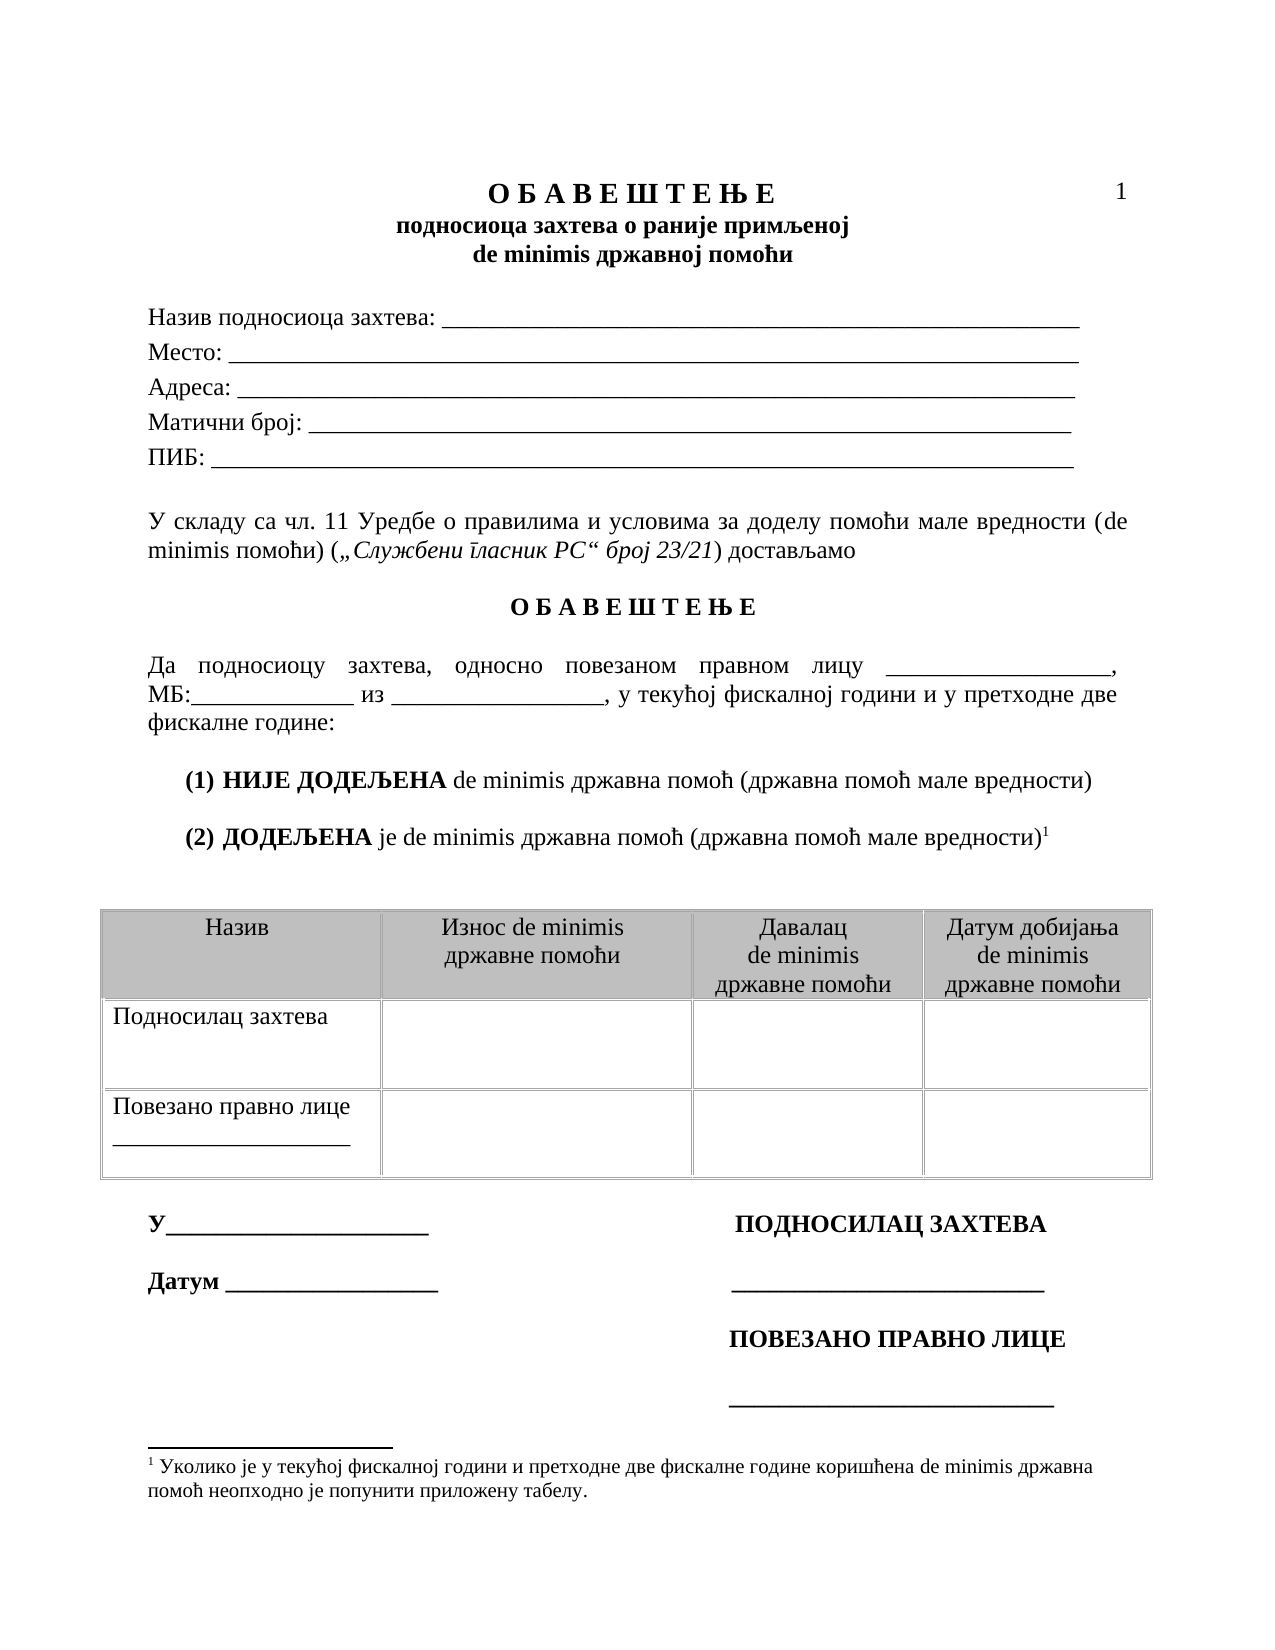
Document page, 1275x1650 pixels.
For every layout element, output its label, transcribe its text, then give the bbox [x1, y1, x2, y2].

text Место: ____________________________________________________________________ [148, 337, 1118, 366]
text ПИБ: _____________________________________________________________________ [148, 442, 1118, 471]
table_cell [924, 1088, 1151, 1177]
table_cell [694, 1001, 922, 1088]
text de minimis државној помоћи [148, 239, 1118, 267]
text Назив подносиоца захтева: ___________________________________________________ [148, 302, 1118, 331]
table_cell Подносилац захтева [101, 998, 382, 1088]
text Да подносиоцу захтева, односно повезаном правном лицу __________________, МБ:_____________ из _________________, у текућој фискалној години и у претходне две фискалне године: [148, 650, 1118, 736]
text У складу са чл. 11 Уредбе о правилима и условима за доделу помоћи мале вредности (de minimis помоћи) („Службени гласник РС“ број 23/21) достављамо [148, 506, 1127, 564]
table_header Износ de minimis државне помоћи [382, 912, 692, 998]
text У_____________________ ПОДНОСИЛАЦ ЗАХТЕВА [148, 1209, 1118, 1237]
table_header Датум добијања de minimis државне помоћи [924, 912, 1150, 998]
text подносиоца захтева о раније примљеној [148, 210, 1118, 239]
table_cell [382, 1091, 692, 1177]
text Адреса: ___________________________________________________________________ [148, 372, 1118, 401]
table_header Назив [103, 910, 382, 998]
table_cell [692, 1091, 923, 1177]
text О Б А В Е Ш Т Е Њ Е [148, 176, 1118, 210]
text Датум _________________ _________________________ [148, 1266, 1118, 1295]
list ДОДЕЉЕНА је de minimis државна помоћ (државна помоћ мале вредности) [185, 822, 1118, 851]
table_cell Повезано правно лице ___________________ [101, 1088, 382, 1177]
list НИЈЕ ДОДЕЉЕНА de minimis државна помоћ (државна помоћ мале вредности) [185, 765, 1118, 794]
text О Б А В Е Ш Т Е Њ Е [148, 592, 1118, 621]
table_cell [383, 1001, 691, 1088]
table_header Давалац de minimis државне помоћи [692, 912, 923, 998]
text __________________________ [148, 1381, 1118, 1410]
table_cell [924, 998, 1151, 1088]
text Матични број: _____________________________________________________________ [148, 407, 1118, 436]
text ПОВЕЗАНО ПРАВНО ЛИЦЕ [148, 1324, 1118, 1352]
